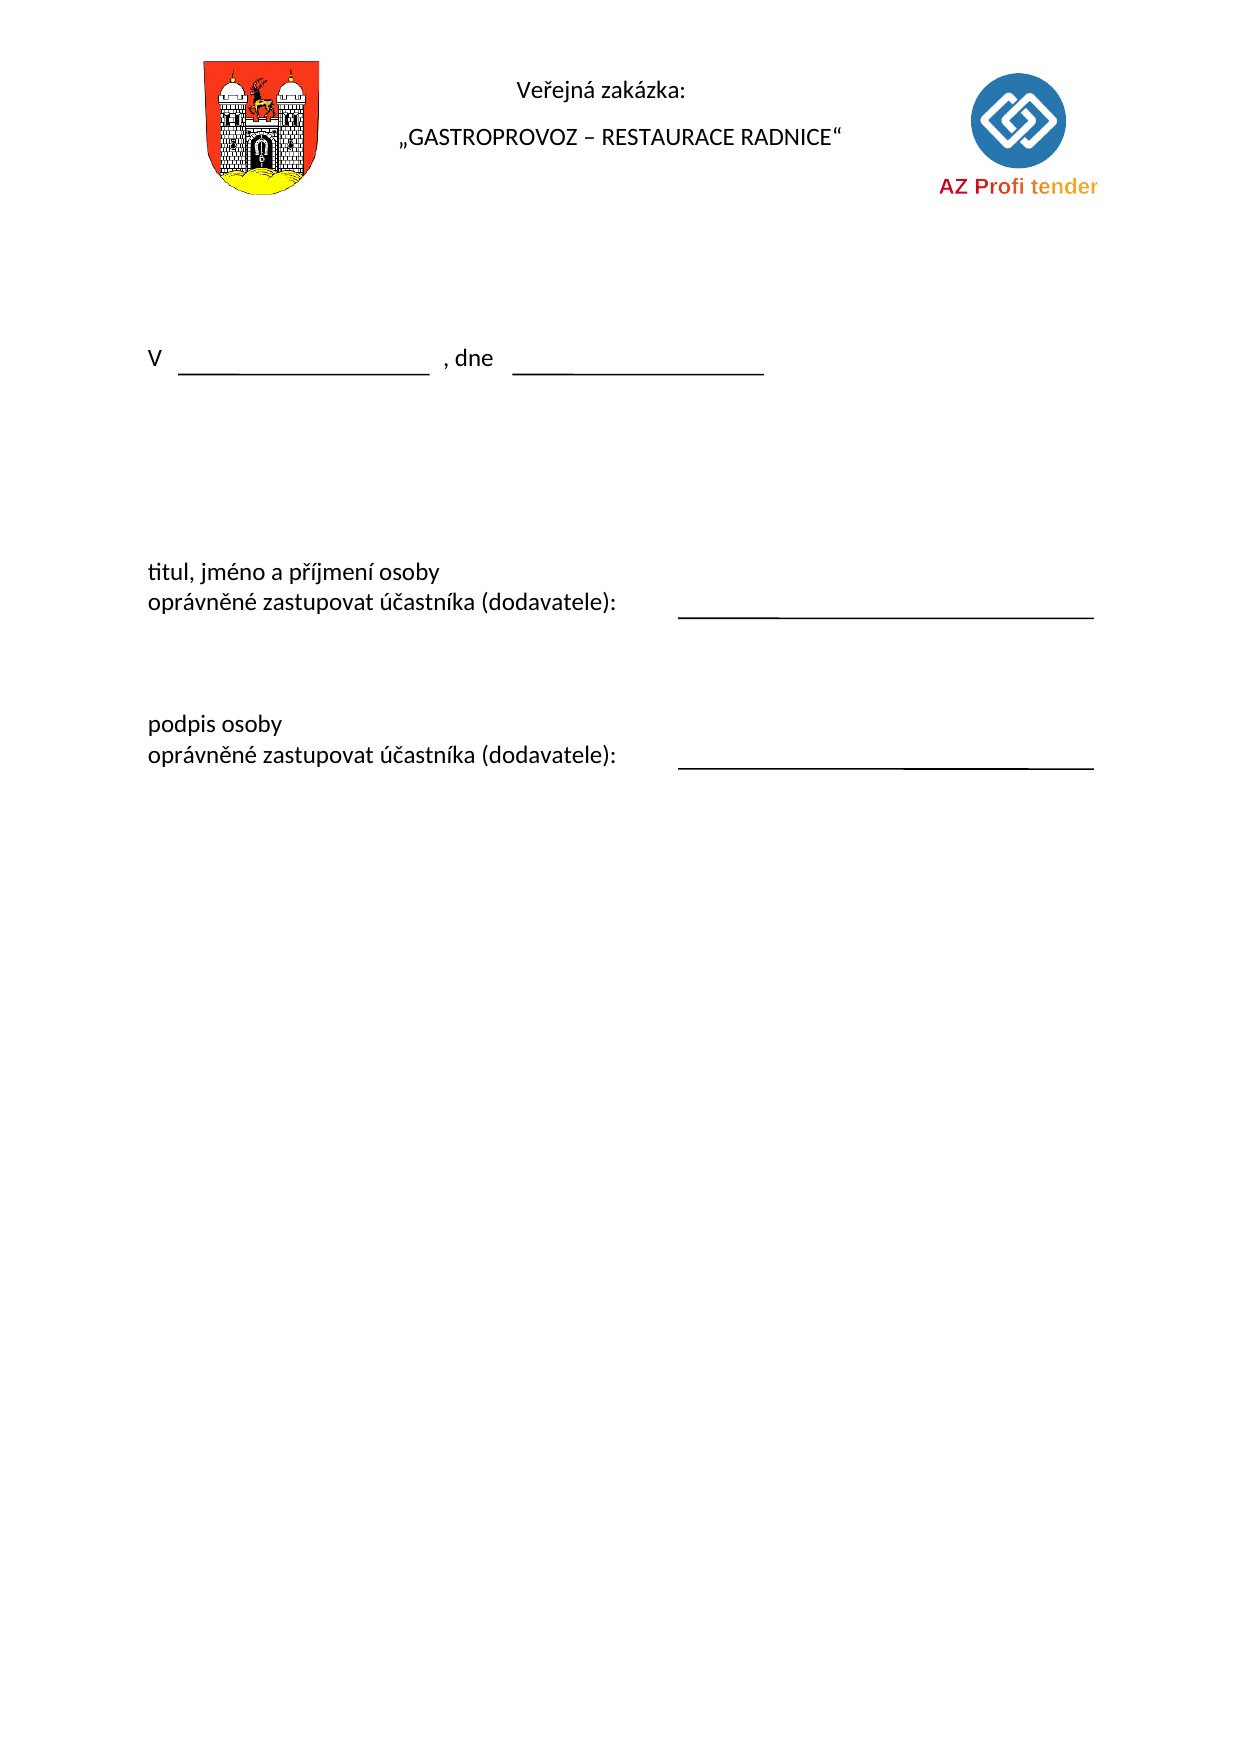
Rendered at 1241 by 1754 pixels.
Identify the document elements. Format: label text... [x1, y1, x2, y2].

text oprávněné zastupovat účastníka (dodavatele): [148, 587, 1093, 617]
text V , dne [148, 342, 1093, 373]
text titul, jméno a příjmení osoby [148, 556, 1093, 587]
picture [203, 61, 320, 195]
text podpis osoby [148, 709, 1093, 739]
picture [939, 73, 1098, 194]
text oprávněné zastupovat účastníka (dodavatele): [148, 739, 1093, 770]
